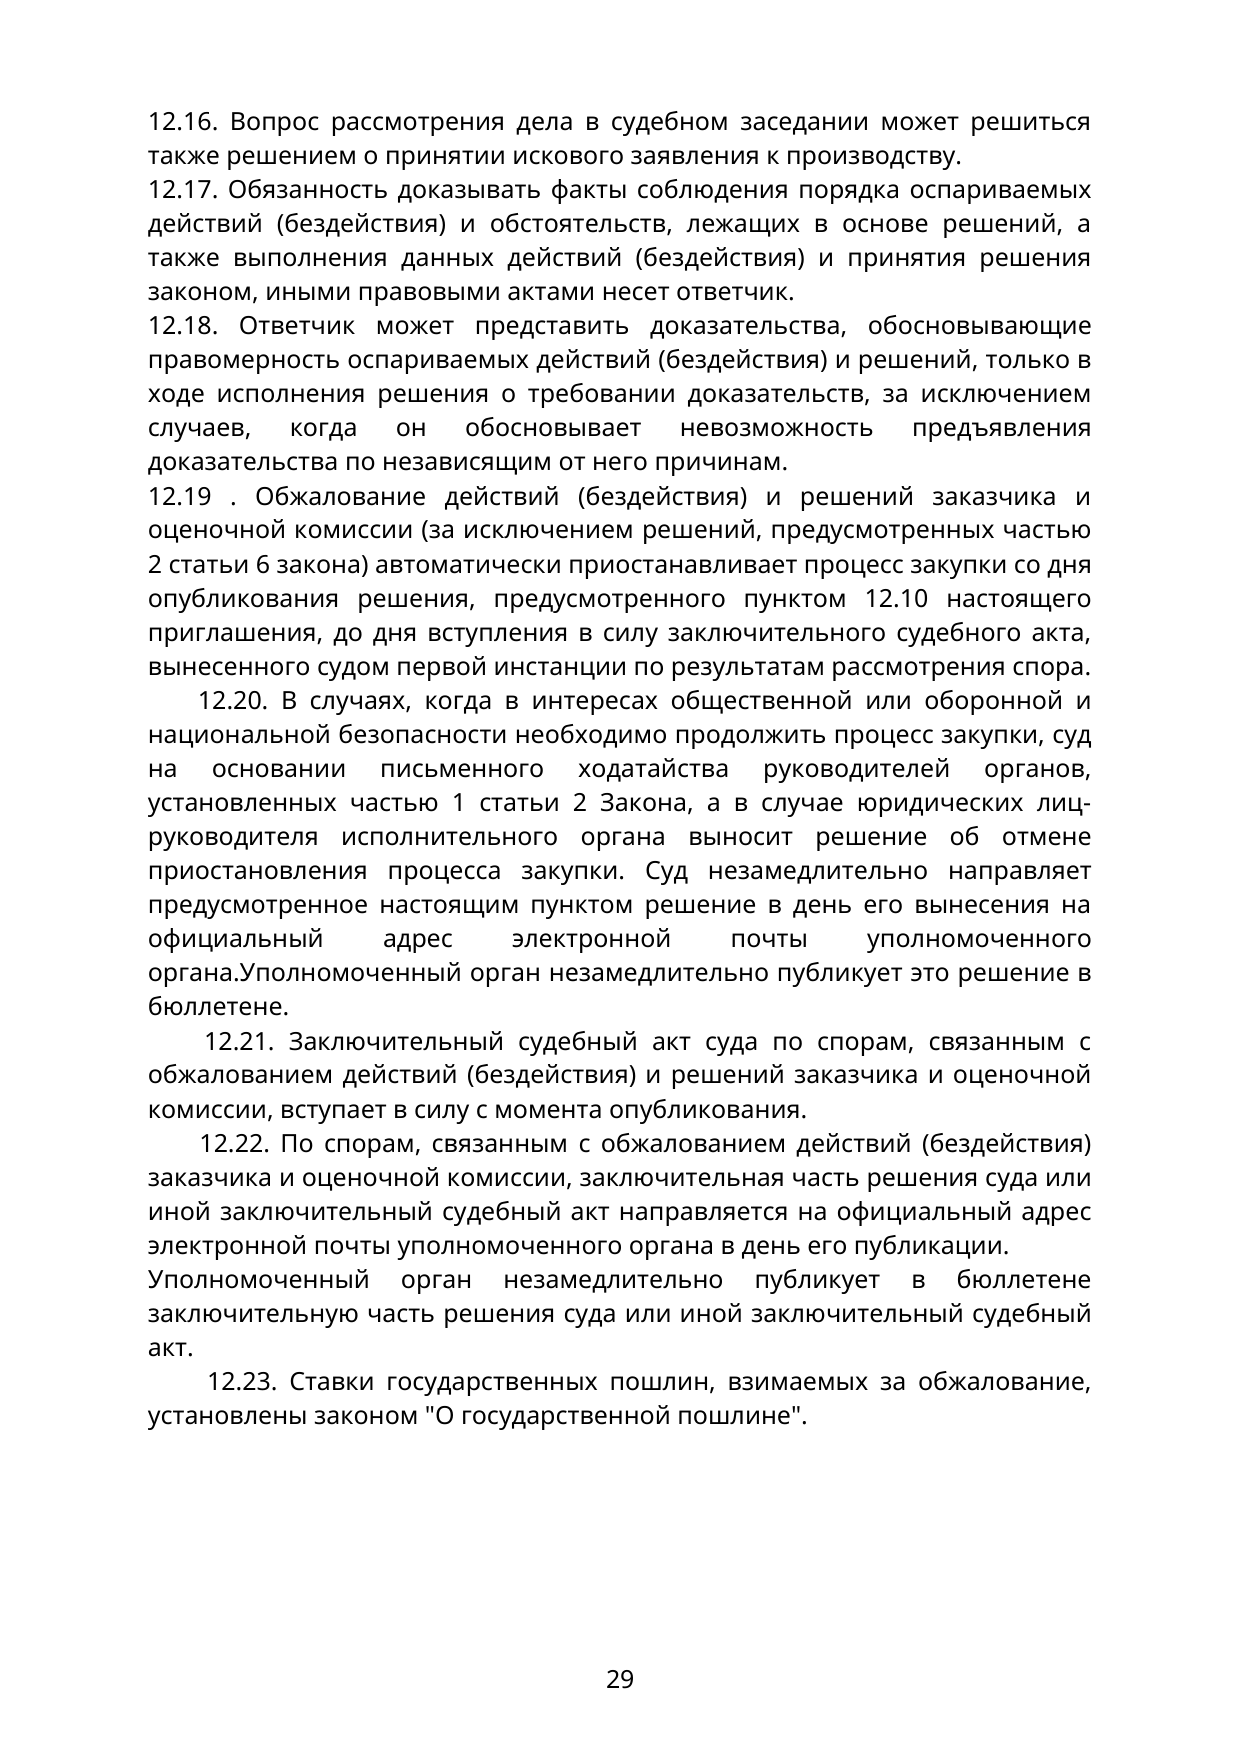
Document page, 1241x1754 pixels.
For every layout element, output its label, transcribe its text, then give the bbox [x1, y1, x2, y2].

text 12.17. Обязанность доказывать факты соблюдения порядка оспариваемых действий (бездействия) и обстоятельств, лежащих в основе решений, а также выполнения данных действий (бездействия) и принятия решения законом, иными правовыми актами несет ответчик. [148, 172, 1092, 308]
text 12.18. Ответчик может представить доказательства, обосновывающие правомерность оспариваемых действий (бездействия) и решений, только в ходе исполнения решения о требовании доказательств, за исключением случаев, когда он обосновывает невозможность предъявления доказательства по независящим от него причинам. [148, 308, 1092, 478]
text 12.16. Вопрос рассмотрения дела в судебном заседании может решиться также решением о принятии искового заявления к производству. [148, 103, 1092, 172]
text 12.21. Заключительный судебный акт суда по спорам, связанным с обжалованием действий (бездействия) и решений заказчика и оценочной комиссии, вступает в силу с момента опубликования. [148, 1023, 1092, 1125]
text 12.22. По спорам, связанным с обжалованием действий (бездействия) заказчика и оценочной комиссии, заключительная часть решения суда или иной заключительный судебный акт направляется на официальный адрес электронной почты уполномоченного органа в день его публикации. [148, 1125, 1092, 1262]
text 12.20. В случаях, когда в интересах общественной или оборонной и национальной безопасности необходимо продолжить процесс закупки, суд на основании письменного ходатайства руководителей органов, установленных частью 1 статьи 2 Закона, а в случае юридических лиц-руководителя исполнительного органа выносит решение об отмене приостановления процесса закупки. Суд незамедлительно направляет предусмотренное настоящим пунктом решение в день его вынесения на официальный адрес электронной почты уполномоченного органа.Уполномоченный орган незамедлительно публикует это решение в бюллетене. [148, 682, 1092, 1023]
text 12.19 . Обжалование действий (бездействия) и решений заказчика и оценочной комиссии (за исключением решений, предусмотренных частью 2 статьи 6 закона) автоматически приостанавливает процесс закупки со дня опубликования решения, предусмотренного пунктом 12.10 настоящего приглашения, до дня вступления в силу заключительного судебного акта, вынесенного судом первой инстанции по результатам рассмотрения спора. [148, 478, 1092, 682]
text Уполномоченный орган незамедлительно публикует в бюллетене заключительную часть решения суда или иной заключительный судебный акт. [148, 1262, 1092, 1364]
text 12.23. Ставки государственных пошлин, взимаемых за обжалование, установлены законом "О государственной пошлине". [148, 1364, 1092, 1432]
